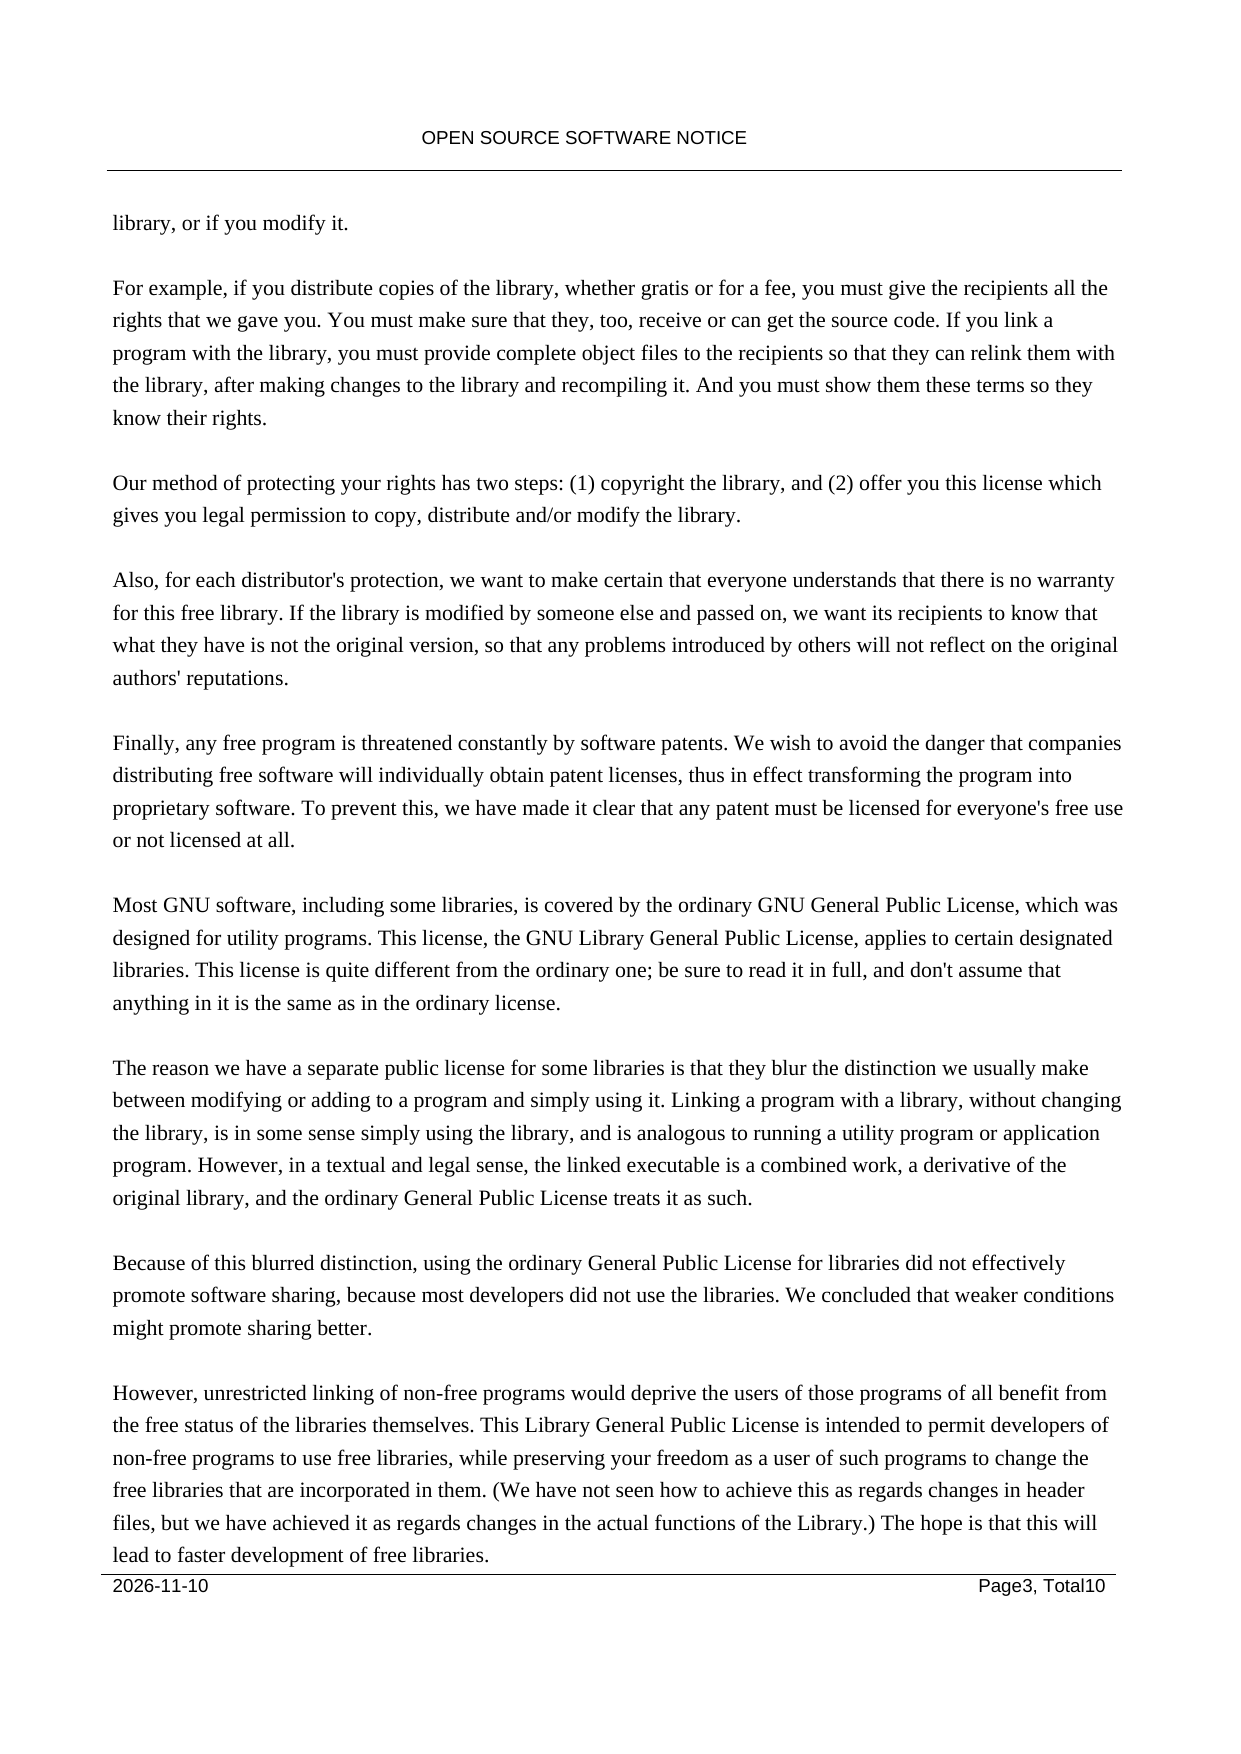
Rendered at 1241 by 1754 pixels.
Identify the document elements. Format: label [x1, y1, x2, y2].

text [112, 206, 1128, 1571]
